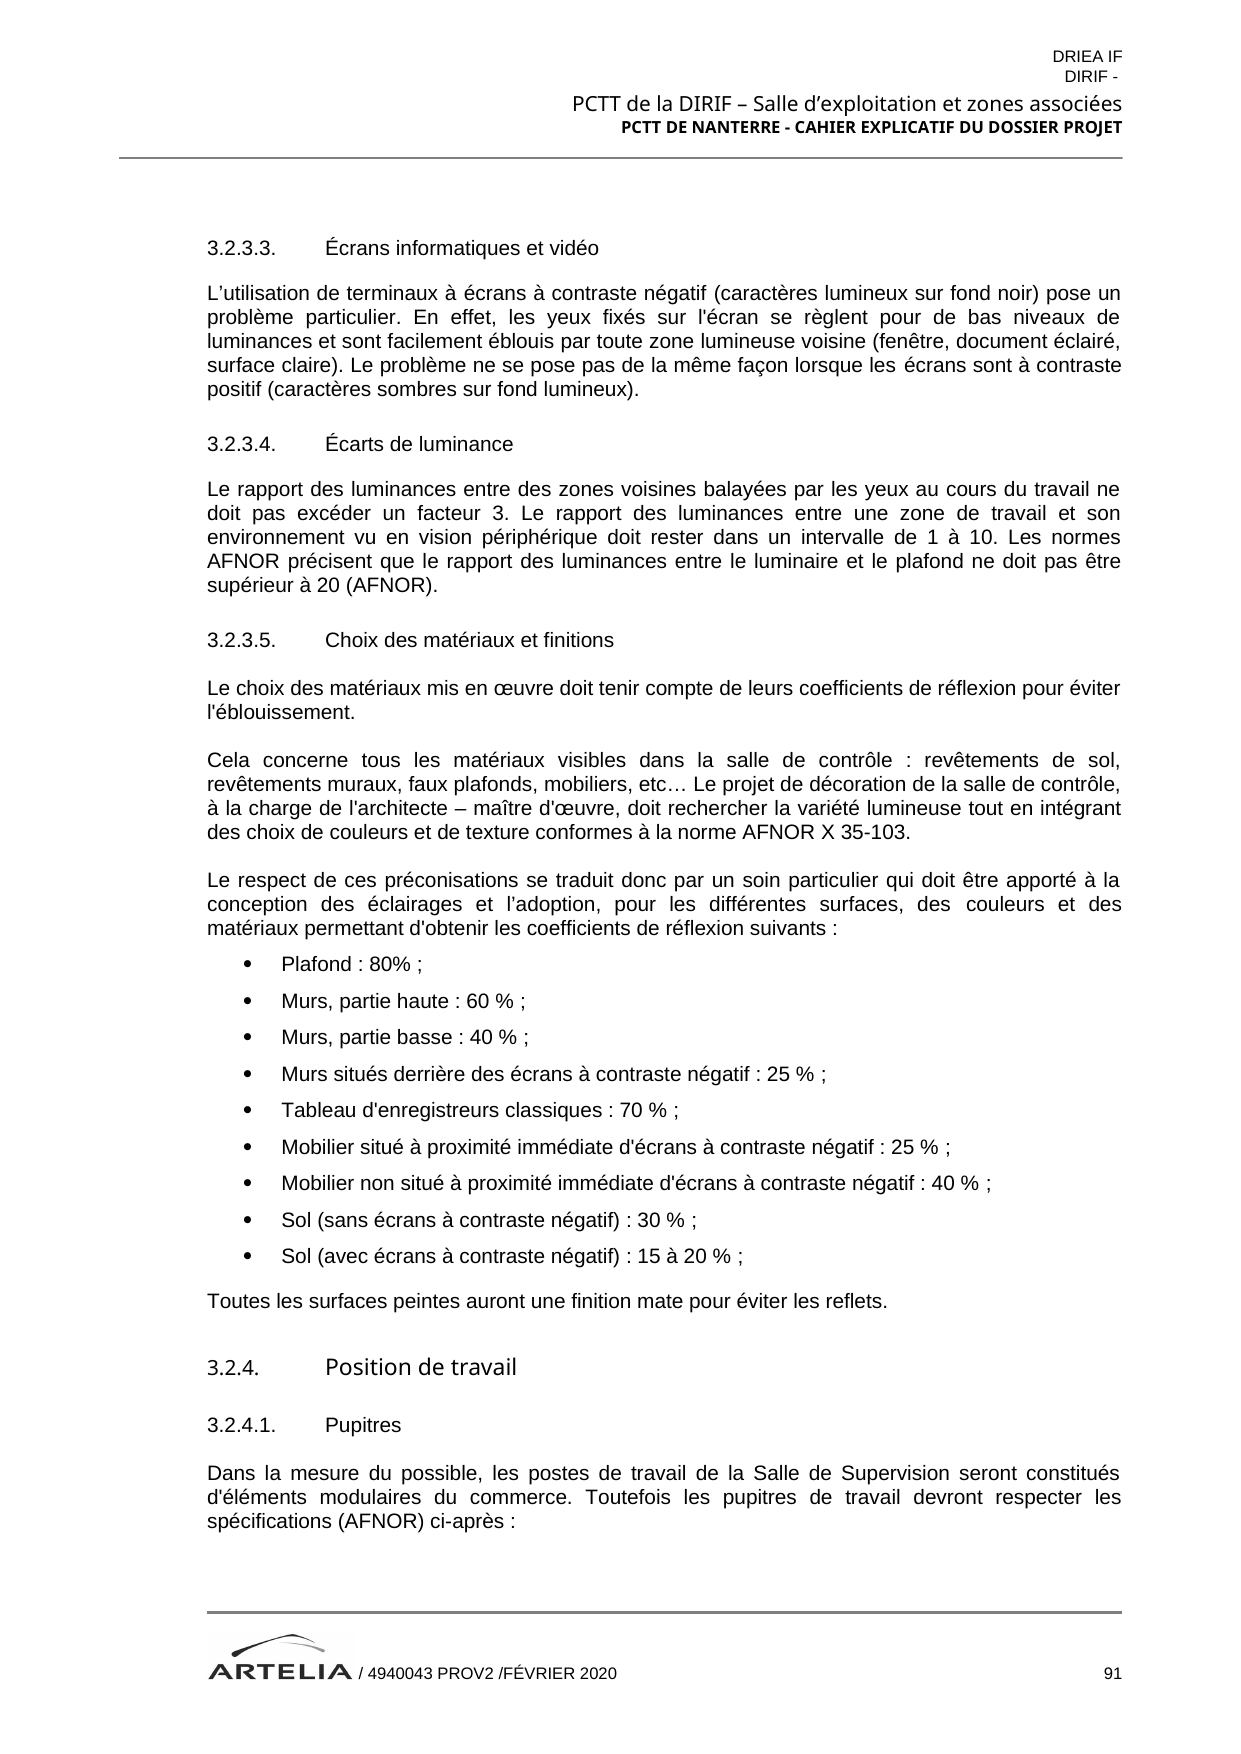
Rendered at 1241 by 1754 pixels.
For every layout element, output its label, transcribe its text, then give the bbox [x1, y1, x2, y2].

subtitle Écarts de luminance [207, 432, 1122, 456]
subtitle Position de travail [207, 1351, 1122, 1382]
subtitle Écrans informatiques et vidéo [207, 236, 1122, 260]
list Mobilier non situé à proximité immédiate d'écrans à contraste négatif : 40 % ; [244, 1171, 1122, 1195]
text Dans la mesure du possible, les postes de travail de la Salle de Supervision seront constitués d'éléments modulaires du commerce. Toutefois les pupitres de travail devront respecter les spécifications (AFNOR) ci-après : [207, 1461, 1122, 1533]
list Murs, partie haute : 60 % ; [244, 988, 1122, 1012]
text Le choix des matériaux mis en œuvre doit tenir compte de leurs coefficients de réflexion pour éviter l'éblouissement. [207, 676, 1122, 724]
list Mobilier situé à proximité immédiate d'écrans à contraste négatif : 25 % ; [244, 1135, 1122, 1159]
list Sol (sans écrans à contraste négatif) : 30 % ; [244, 1208, 1122, 1232]
list Sol (avec écrans à contraste négatif) : 15 à 20 % ; [244, 1244, 1122, 1268]
list Tableau d'enregistreurs classiques : 70 % ; [244, 1098, 1122, 1122]
text Le rapport des luminances entre des zones voisines balayées par les yeux au cours du travail ne doit pas excéder un facteur 3. Le rapport des luminances entre une zone de travail et son environnement vu en vision périphérique doit rester dans un intervalle de 1 à 10. Les normes AFNOR précisent que le rapport des luminances entre le luminaire et le plafond ne doit pas être supérieur à 20 (AFNOR). [207, 477, 1122, 597]
list Murs, partie basse : 40 % ; [244, 1025, 1122, 1049]
subtitle Choix des matériaux et finitions [207, 628, 1122, 652]
text Cela concerne tous les matériaux visibles dans la salle de contrôle : revêtements de sol, revêtements muraux, faux plafonds, mobiliers, etc… Le projet de décoration de la salle de contrôle, à la charge de l'architecte – maître d'œuvre, doit rechercher la variété lumineuse tout en intégrant des choix de couleurs et de texture conformes à la norme AFNOR X 35-103. [207, 748, 1122, 843]
list Murs situés derrière des écrans à contraste négatif : 25 % ; [244, 1062, 1122, 1086]
text L’utilisation de terminaux à écrans à contraste négatif (caractères lumineux sur fond noir) pose un problème particulier. En effet, les yeux fixés sur l'écran se règlent pour de bas niveaux de luminances et sont facilement éblouis par toute zone lumineuse voisine (fenêtre, document éclairé, surface claire). Le problème ne se pose pas de la même façon lorsque les écrans sont à contraste positif (caractères sombres sur fond lumineux). [207, 281, 1122, 401]
subtitle Pupitres [207, 1413, 1122, 1437]
list Plafond : 80% ; [244, 952, 1122, 976]
text Le respect de ces préconisations se traduit donc par un soin particulier qui doit être apporté à la conception des éclairages et l’adoption, pour les différentes surfaces, des couleurs et des matériaux permettant d'obtenir les coefficients de réflexion suivants : [207, 867, 1122, 939]
text Toutes les surfaces peintes auront une finition mate pour éviter les reflets. [207, 1289, 1122, 1313]
